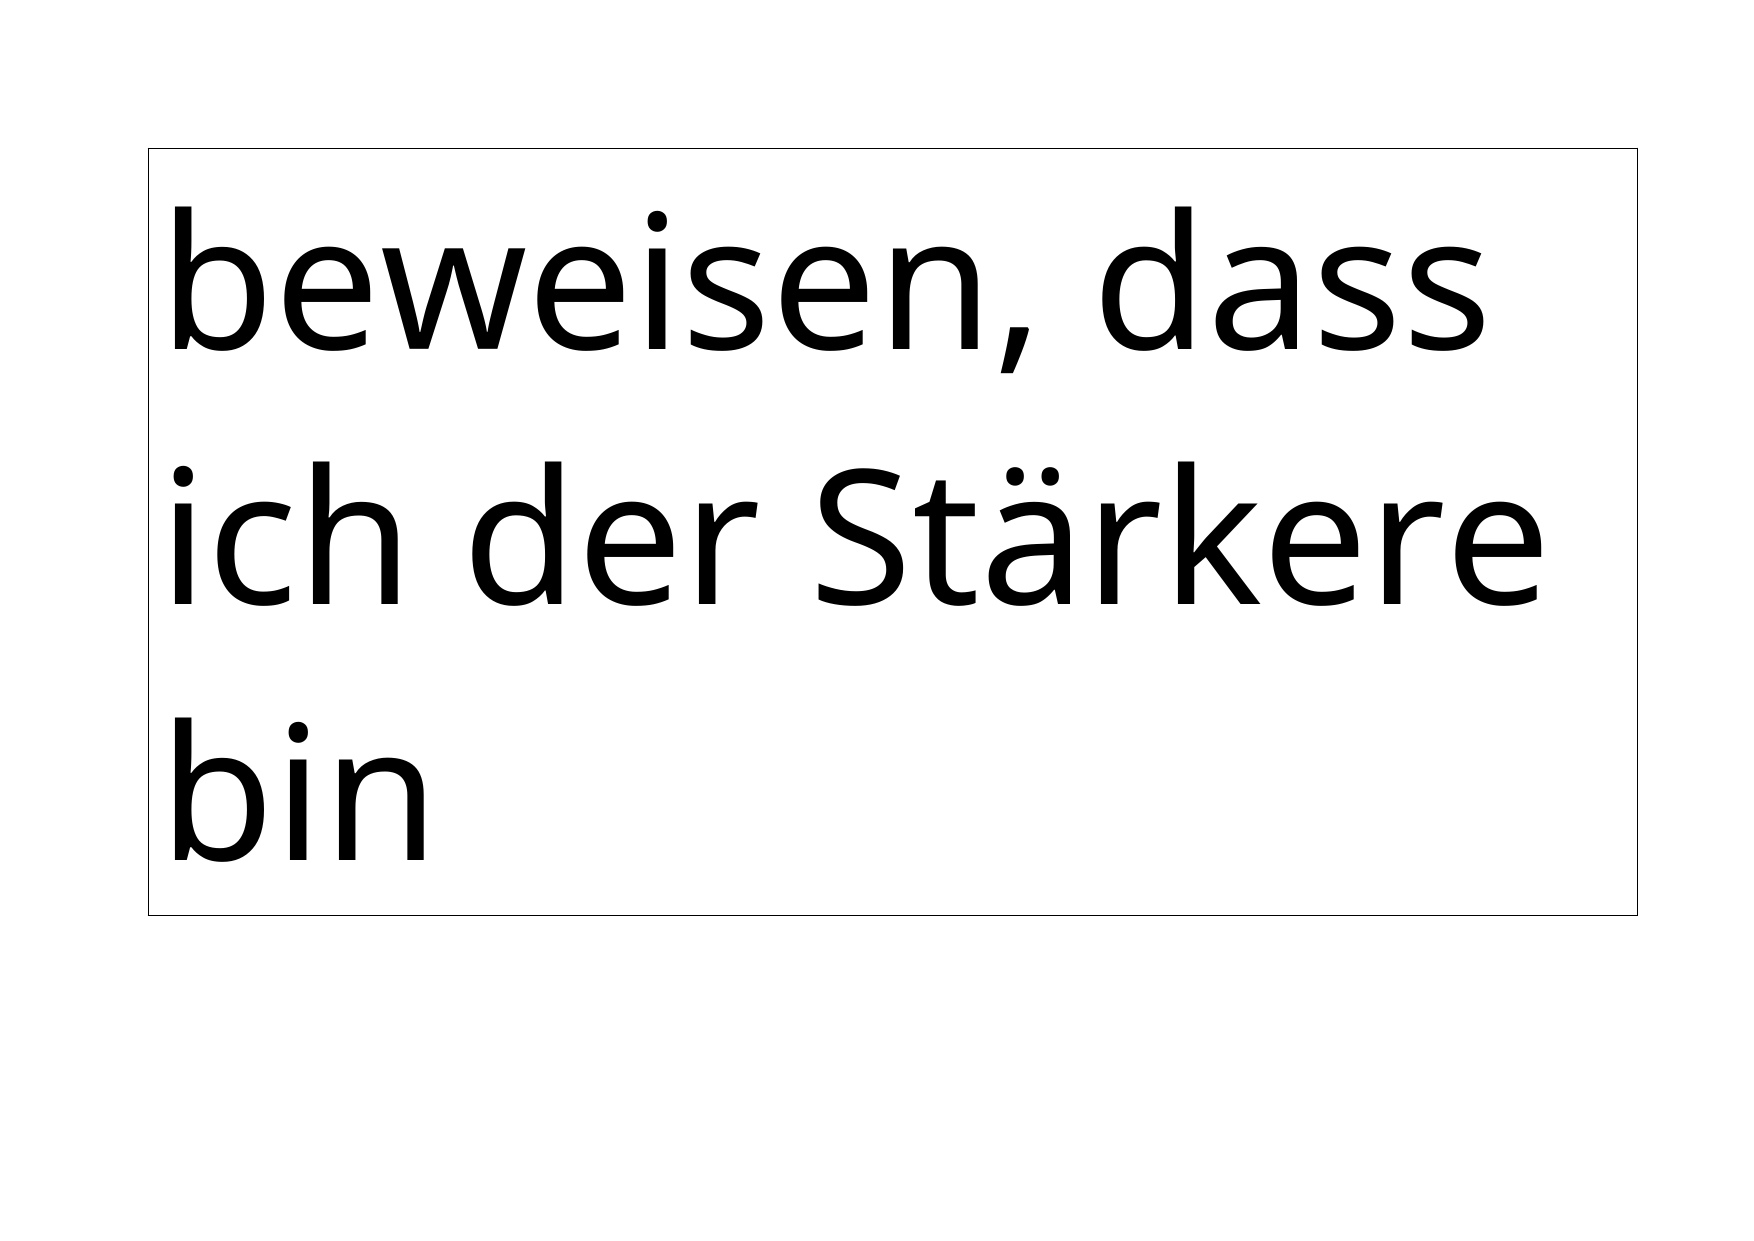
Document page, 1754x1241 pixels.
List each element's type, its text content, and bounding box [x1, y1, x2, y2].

table_cell beweisen, dass ich der Stärkere bin [149, 149, 1637, 915]
